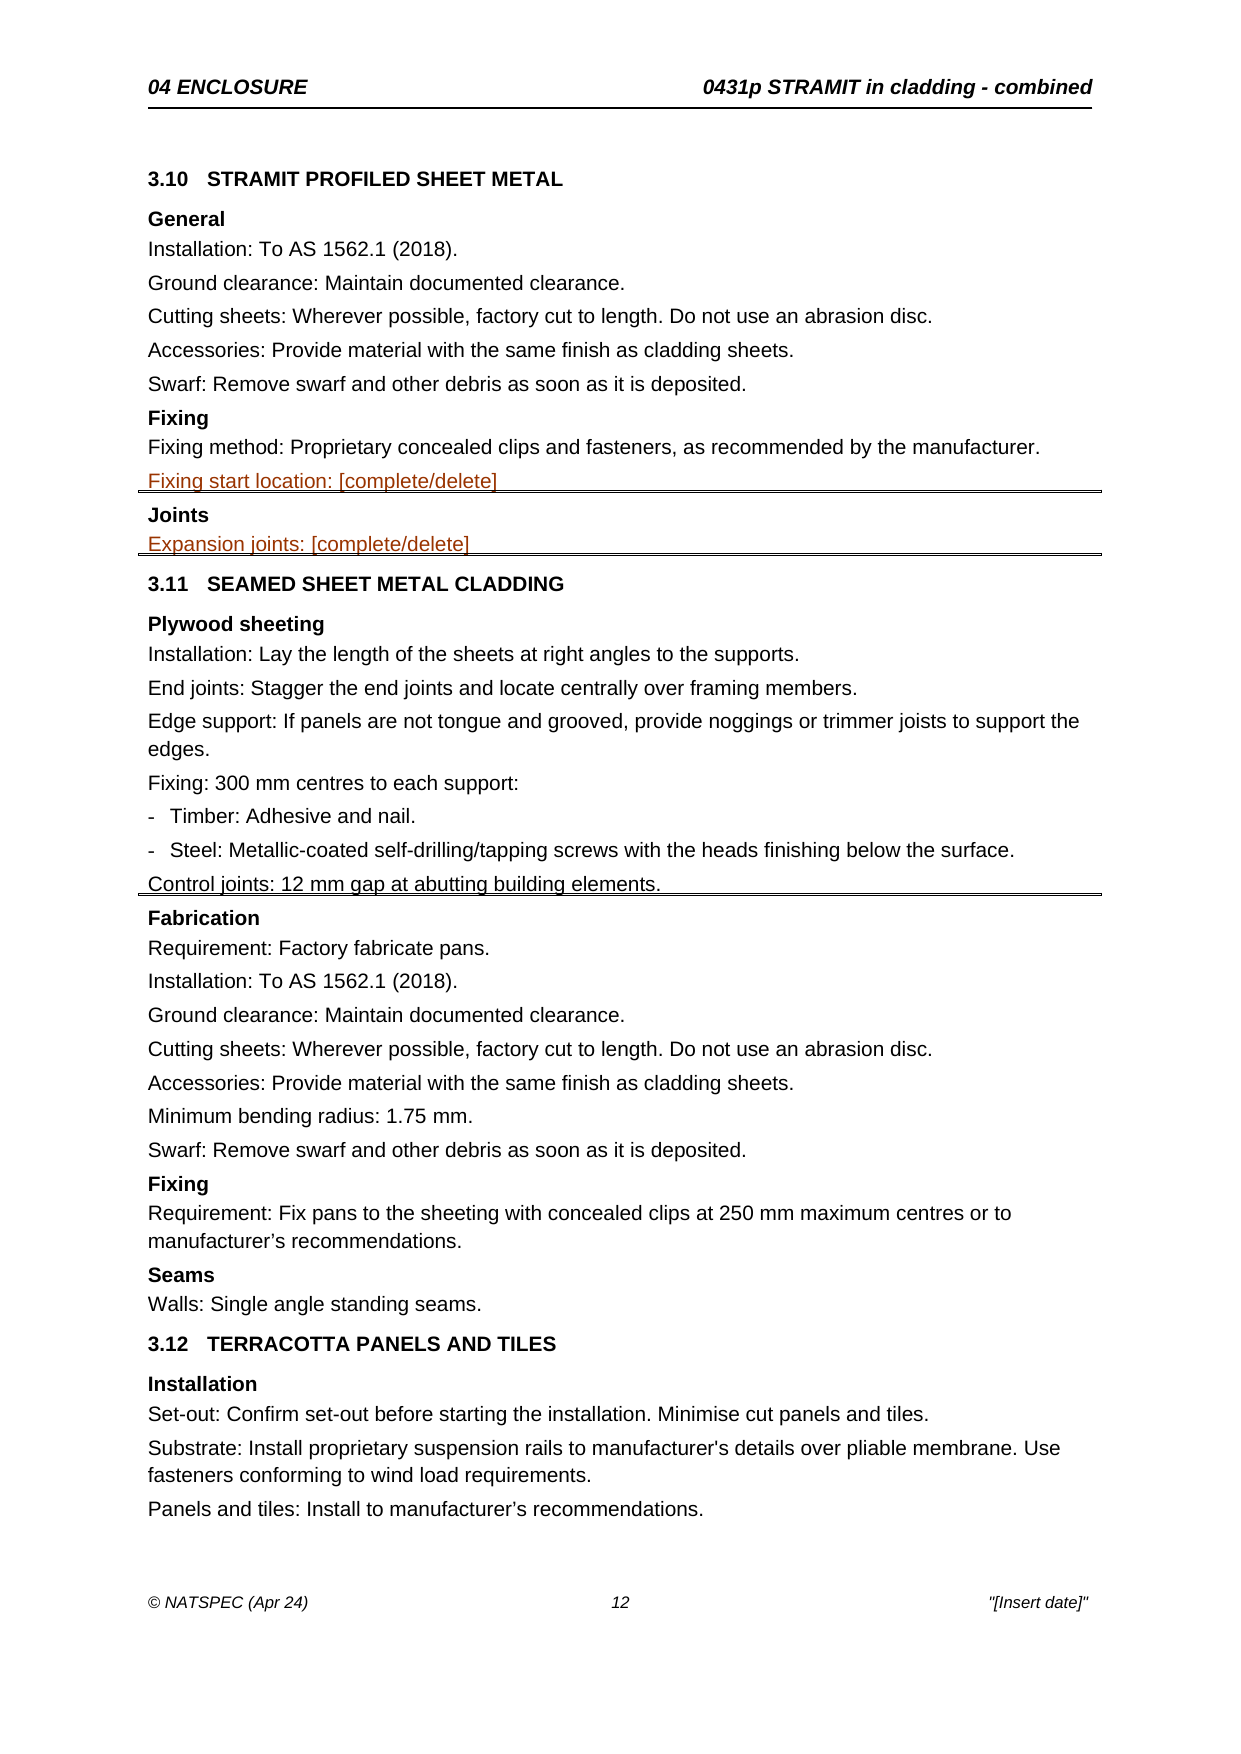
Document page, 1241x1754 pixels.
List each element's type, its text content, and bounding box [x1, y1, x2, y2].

text Installation: To AS 1562.1 (2018). [148, 237, 1092, 261]
subtitle Seams [148, 1262, 1092, 1286]
text Cutting sheets: Wherever possible, factory cut to length. Do not use an abrasion disc. [148, 304, 1092, 328]
subtitle Fabrication [148, 906, 1092, 930]
subtitle Installation [148, 1372, 1092, 1396]
text Installation: To AS 1562.1 (2018). [148, 969, 1092, 993]
text Fixing: 300 mm centres to each support: [148, 770, 1092, 794]
text Requirement: Fix pans to the sheeting with concealed clips at 250 mm maximum centres or to manufacturer’s recommendations. [148, 1201, 1092, 1253]
text Substrate: Install proprietary suspension rails to manufacturer's details over pliable membrane. Use fasteners conforming to wind load requirements. [148, 1435, 1092, 1487]
subtitle Joints [148, 502, 1092, 526]
text Swarf: Remove swarf and other debris as soon as it is deposited. [148, 372, 1092, 396]
subtitle STRAMIT profiled sheet metal [148, 167, 1092, 191]
subtitle Fixing [148, 405, 1092, 429]
text Cutting sheets: Wherever possible, factory cut to length. Do not use an abrasion disc. [148, 1037, 1092, 1061]
text Requirement: Factory fabricate pans. [148, 935, 1092, 959]
text Control joints: 12 mm gap at abutting building elements. [148, 872, 1092, 893]
text Accessories: Provide material with the same finish as cladding sheets. [148, 1070, 1092, 1094]
subtitle General [148, 207, 1092, 231]
text Fixing method: Proprietary concealed clips and fasteners, as recommended by the manufacturer. [148, 435, 1092, 459]
text Ground clearance: Maintain documented clearance. [148, 1003, 1092, 1027]
text Accessories: Provide material with the same finish as cladding sheets. [148, 338, 1092, 362]
text Minimum bending radius: 1.75 mm. [148, 1104, 1092, 1128]
text Swarf: Remove swarf and other debris as soon as it is deposited. [148, 1138, 1092, 1162]
subtitle Seamed sheet metal cladding [148, 572, 1092, 596]
subtitle Plywood sheeting [148, 612, 1092, 636]
text Ground clearance: Maintain documented clearance. [148, 270, 1092, 294]
text Edge support: If panels are not tongue and grooved, provide noggings or trimmer joists to support the edges. [148, 709, 1092, 761]
text Timber: Adhesive and nail. [148, 804, 1092, 828]
text Panels and tiles: Install to manufacturer’s recommendations. [148, 1497, 1092, 1521]
text End joints: Stagger the end joints and locate centrally over framing members. [148, 675, 1092, 699]
text Set-out: Confirm set-out before starting the installation. Minimise cut panels and tiles. [148, 1402, 1092, 1426]
text Steel: Metallic-coated self-drilling/tapping screws with the heads finishing below the surface. [148, 838, 1092, 862]
text Expansion joints: [148, 532, 1092, 553]
text Installation: Lay the length of the sheets at right angles to the supports. [148, 642, 1092, 666]
subtitle Terracotta panels and tiles [148, 1332, 1092, 1356]
text Fixing start location: [148, 469, 1092, 490]
subtitle Fixing [148, 1172, 1092, 1196]
text Walls: Single angle standing seams. [148, 1292, 1092, 1316]
